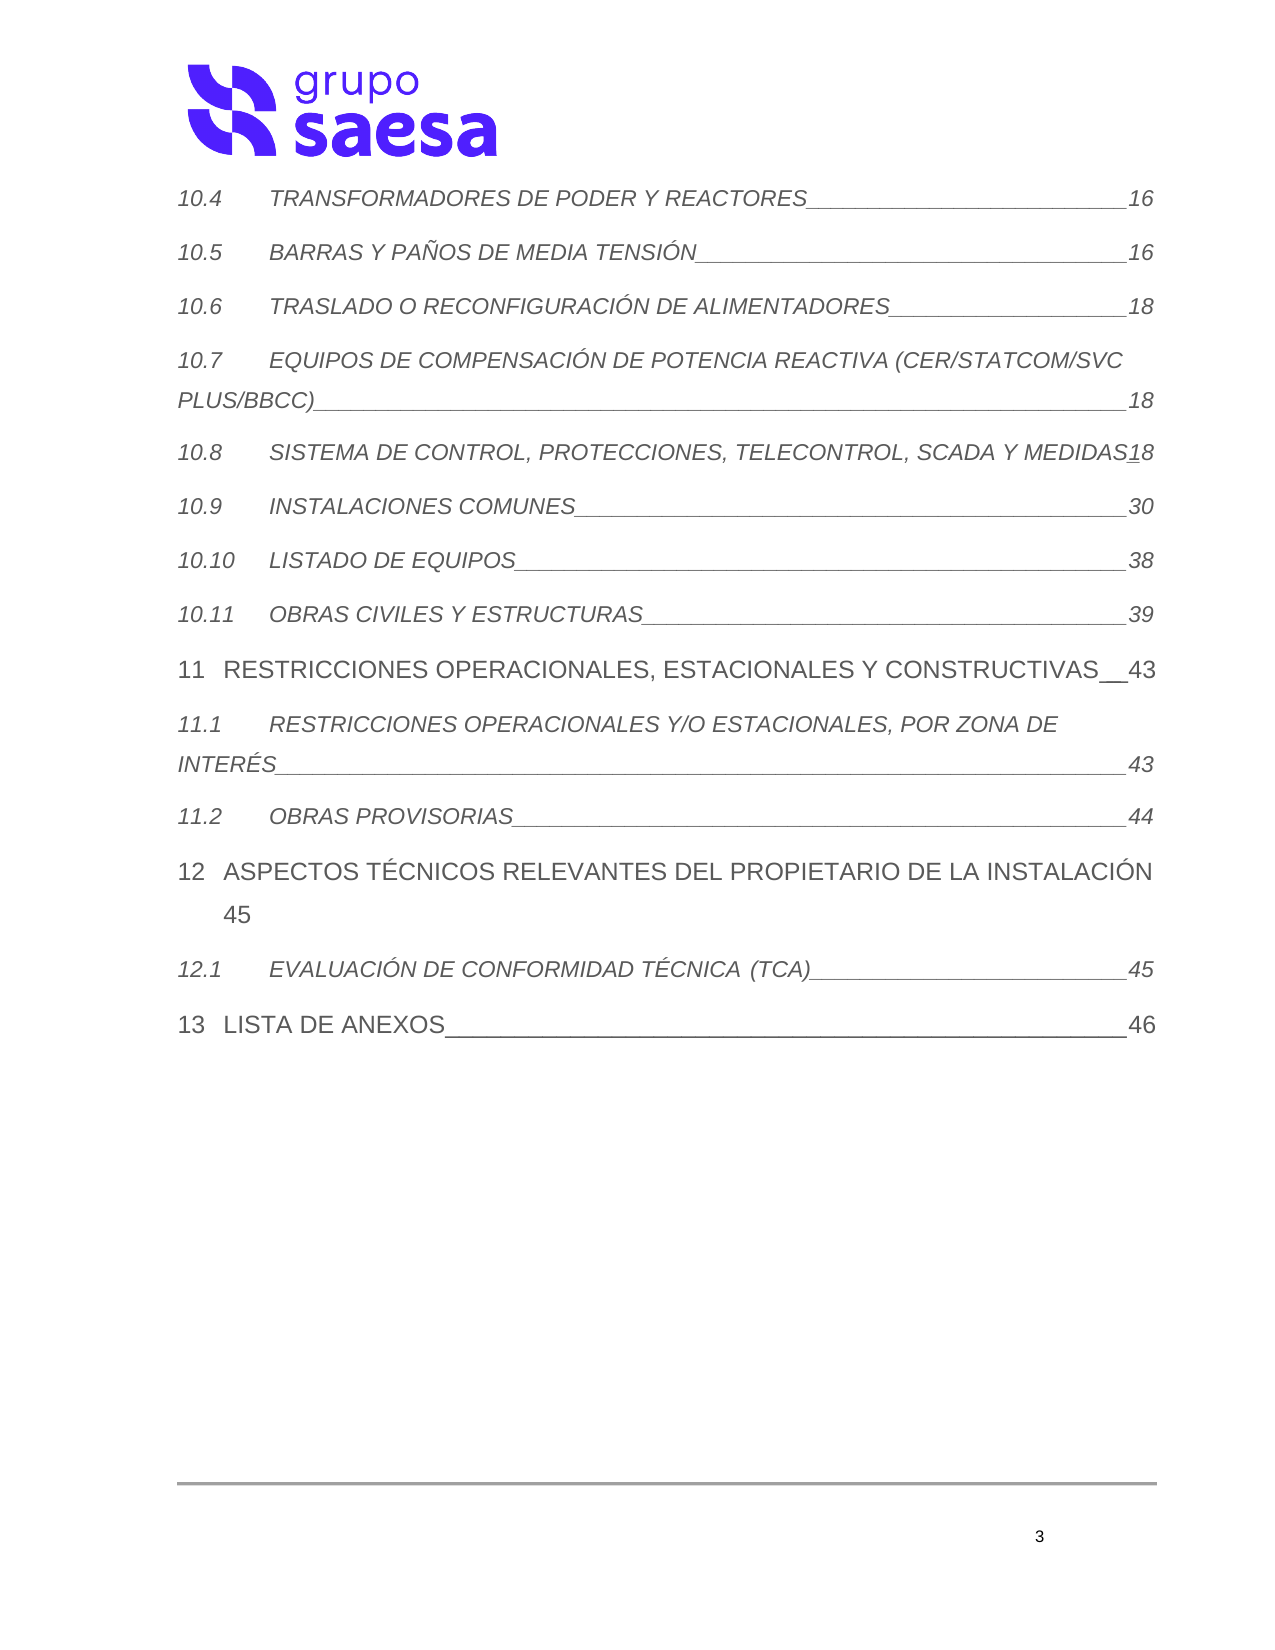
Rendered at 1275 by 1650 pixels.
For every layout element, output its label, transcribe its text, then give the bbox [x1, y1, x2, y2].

text 10.11 OBRAS CIVILES Y ESTRUCTURAS 39 [177, 601, 1157, 627]
text 11 RESTRICCIONES OPERACIONALES, ESTACIONALES Y CONSTRUCTIVAS 43 [177, 655, 1157, 683]
text 12 ASPECTOS TÉCNICOS RELEVANTES DEL PROPIETARIO DE LA INSTALACIÓN 45 [177, 857, 1157, 929]
picture [177, 56, 506, 160]
text 10.4 TRANSFORMADORES DE PODER Y REACTORES 16 [177, 185, 1157, 211]
text 12.1 EVALUACIÓN DE CONFORMIDAD TÉCNICA (TCA) 45 [177, 956, 1157, 982]
text 11.2 OBRAS PROVISORIAS 44 [177, 803, 1157, 829]
text 11.1 RESTRICCIONES OPERACIONALES Y/O ESTACIONALES, POR ZONA DE INTERÉS 43 [177, 711, 1157, 777]
text 10.6 TRASLADO O RECONFIGURACIÓN DE ALIMENTADORES 18 [177, 293, 1157, 319]
text 10.7 EQUIPOS DE COMPENSACIÓN DE POTENCIA REACTIVA (CER/STATCOM/SVC PLUS/BBCC) 18 [177, 347, 1157, 413]
text 10.9 INSTALACIONES COMUNES 30 [177, 493, 1157, 519]
text 10.8 SISTEMA DE CONTROL, PROTECCIONES, TELECONTROL, SCADA Y MEDIDAS 18 [177, 438, 1157, 465]
text 13 LISTA DE ANEXOS 46 [177, 1009, 1157, 1038]
text 10.5 BARRAS Y PAÑOS DE MEDIA TENSIÓN 16 [177, 239, 1157, 265]
text 10.10 LISTADO DE EQUIPOS 38 [177, 547, 1157, 573]
